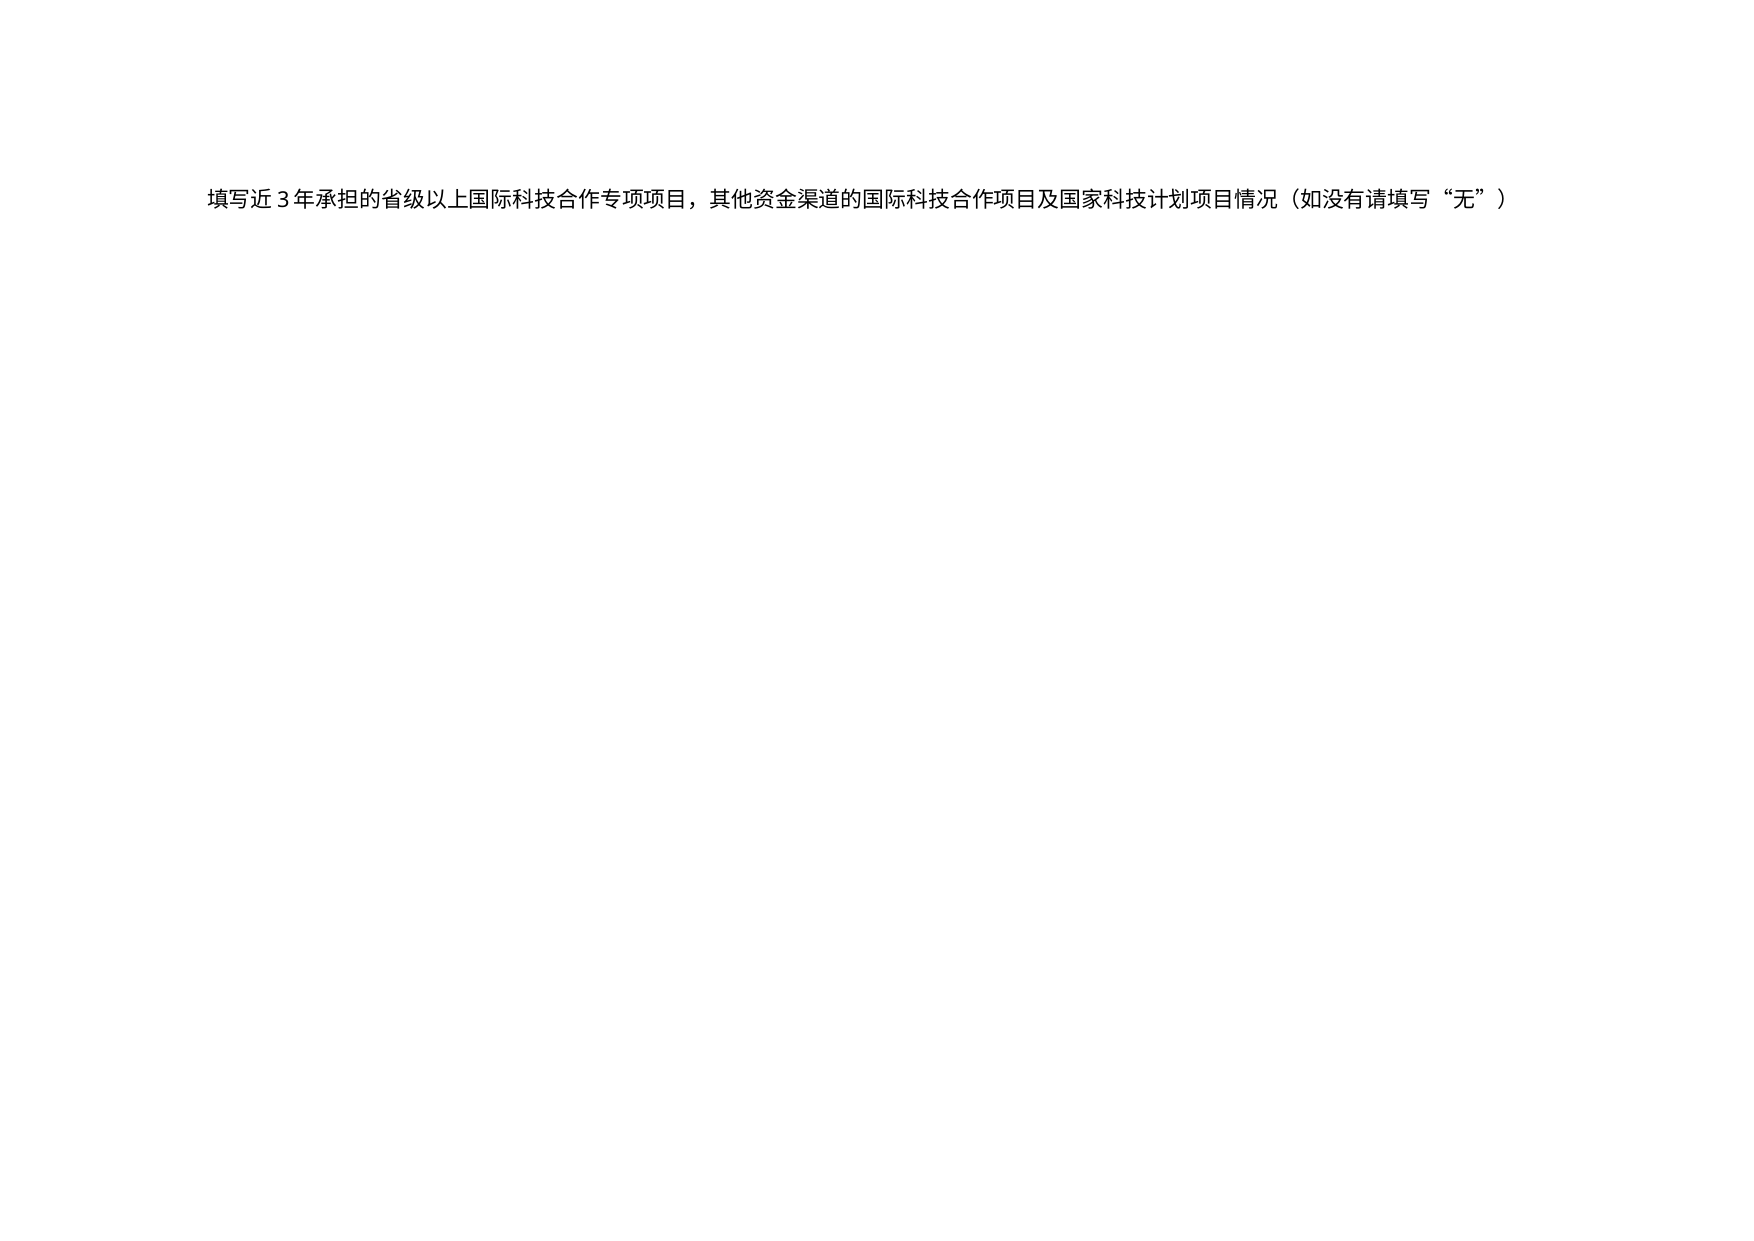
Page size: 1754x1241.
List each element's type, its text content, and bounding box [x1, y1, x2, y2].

list 填写近3年承担的省级以上国际科技合作专项项目，其他资金渠道的国际科技合作项目及国家科技计划项目情况（如没有请填写“无”） [207, 168, 1535, 228]
